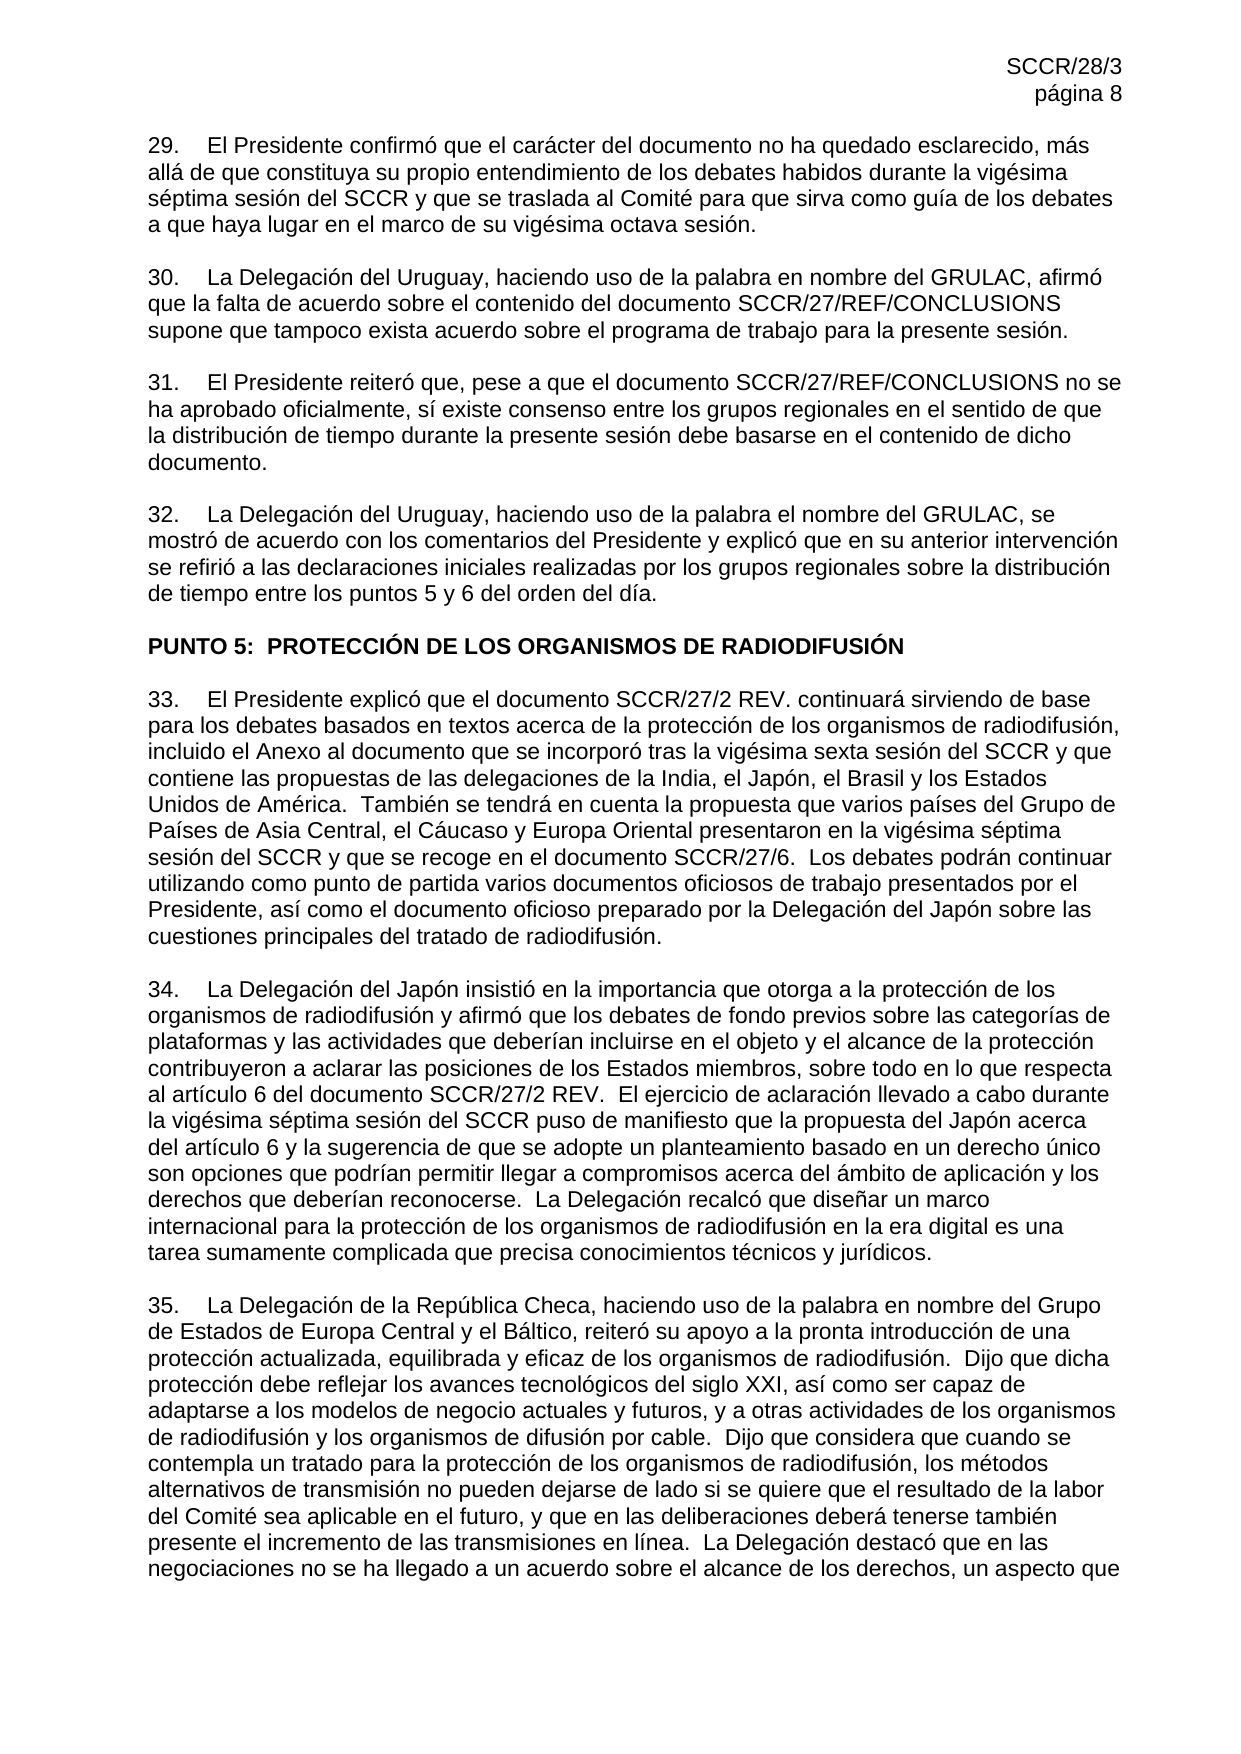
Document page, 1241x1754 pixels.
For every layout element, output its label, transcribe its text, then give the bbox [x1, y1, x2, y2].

list La Delegación del Uruguay, haciendo uso de la palabra en nombre del GRULAC, afirmó que la falta de acuerdo sobre el contenido del documento SCCR/27/REF/CONCLUSIONS supone que tampoco exista acuerdo sobre el programa de trabajo para la presente sesión. [148, 264, 1122, 343]
list La Delegación del Japón insistió en la importancia que otorga a la protección de los organismos de radiodifusión y afirmó que los debates de fondo previos sobre las categorías de plataformas y las actividades que deberían incluirse en el objeto y el alcance de la protección contribuyeron a aclarar las posiciones de los Estados miembros, sobre todo en lo que respecta al artículo 6 del documento SCCR/27/2 REV. El ejercicio de aclaración llevado a cabo durante la vigésima séptima sesión del SCCR puso de manifiesto que la propuesta del Japón acerca del artículo 6 y la sugerencia de que se adopte un planteamiento basado en un derecho único son opciones que podrían permitir llegar a compromisos acerca del ámbito de aplicación y los derechos que deberían reconocerse. La Delegación recalcó que diseñar un marco internacional para la protección de los organismos de radiodifusión en la era digital es una tarea sumamente complicada que precisa conocimientos técnicos y jurídicos. [148, 976, 1122, 1265]
list El Presidente confirmó que el carácter del documento no ha quedado esclarecido, más allá de que constituya su propio entendimiento de los debates habidos durante la vigésima séptima sesión del SCCR y que se traslada al Comité para que sirva como guía de los debates a que haya lugar en el marco de su vigésima octava sesión. [148, 132, 1122, 238]
subtitle PUNTO 5: PROTECCIÓN DE LOS ORGANISMOS DE RADIODIFUSIÓN [148, 633, 1122, 659]
list El Presidente reiteró que, pese a que el documento SCCR/27/REF/CONCLUSIONS no se ha aprobado oficialmente, sí existe consenso entre los grupos regionales en el sentido de que la distribución de tiempo durante la presente sesión debe basarse en el contenido de dicho documento. [148, 369, 1122, 475]
list El Presidente explicó que el documento SCCR/27/2 REV. continuará sirviendo de base para los debates basados en textos acerca de la protección de los organismos de radiodifusión, incluido el Anexo al documento que se incorporó tras la vigésima sexta sesión del SCCR y que contiene las propuestas de las delegaciones de la India, el Japón, el Brasil y los Estados Unidos de América. También se tendrá en cuenta la propuesta que varios países del Grupo de Países de Asia Central, el Cáucaso y Europa Oriental presentaron en la vigésima séptima sesión del SCCR y que se recoge en el documento SCCR/27/6. Los debates podrán continuar utilizando como punto de partida varios documentos oficiosos de trabajo presentados por el Presidente, así como el documento oficioso preparado por la Delegación del Japón sobre las cuestiones principales del tratado de radiodifusión. [148, 686, 1122, 949]
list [148, 1292, 1122, 1582]
list La Delegación del Uruguay, haciendo uso de la palabra el nombre del GRULAC, se mostró de acuerdo con los comentarios del Presidente y explicó que en su anterior intervención se refirió a las declaraciones iniciales realizadas por los grupos regionales sobre la distribución de tiempo entre los puntos 5 y 6 del orden del día. [148, 501, 1122, 607]
